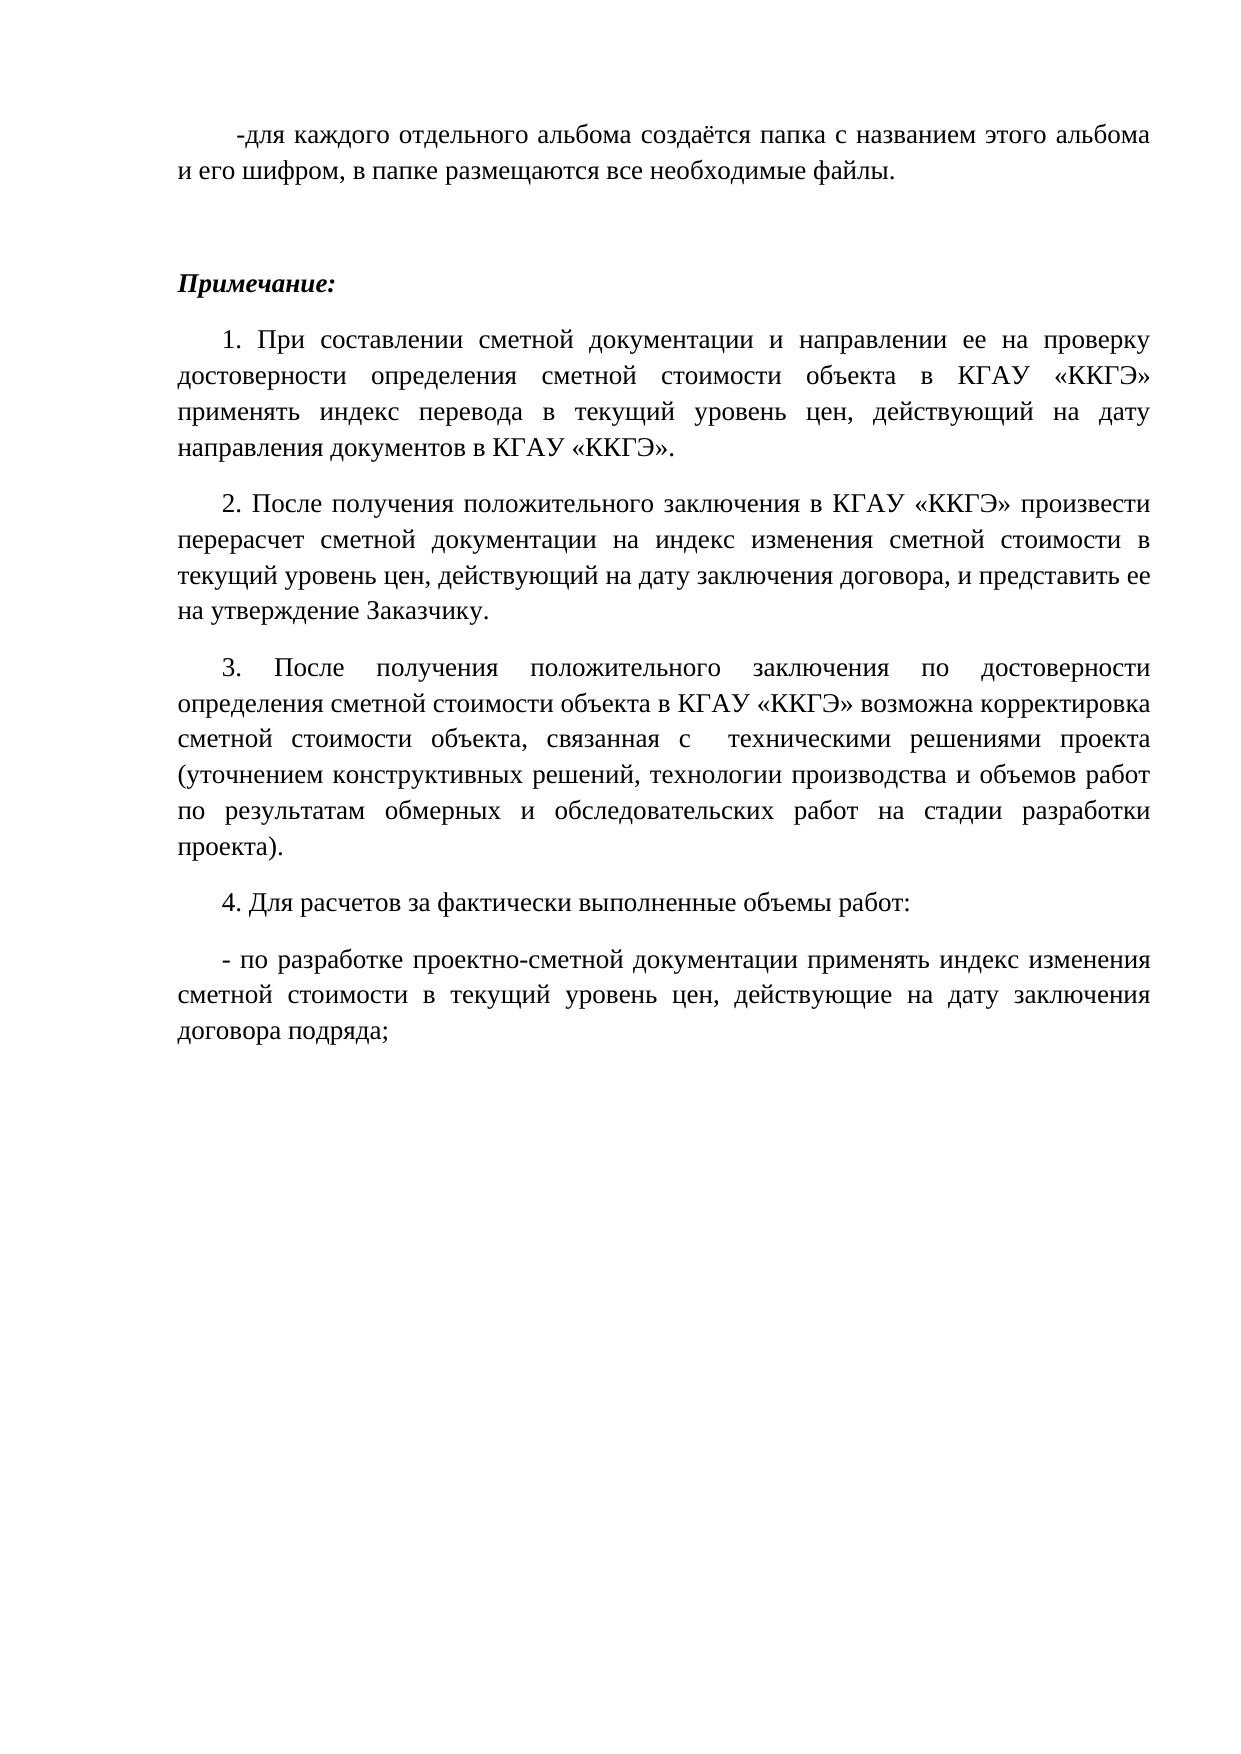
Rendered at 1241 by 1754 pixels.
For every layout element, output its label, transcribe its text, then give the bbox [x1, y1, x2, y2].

text - по разработке проектно-сметной документации применять индекс изменения сметной стоимости в текущий уровень цен, действующие на дату заключения договора подряда; [177, 943, 1152, 1045]
text 4. Для расчетов за фактически выполненные объемы работ: [177, 886, 1152, 917]
text 3. После получения положительного заключения по достоверности определения сметной стоимости объекта в КГАУ «ККГЭ» возможна корректировка сметной стоимости объекта, связанная с техническими решениями проекта (уточнением конструктивных решений, технологии производства и объемов работ по результатам обмерных и обследовательских работ на стадии разработки проекта). [177, 651, 1152, 861]
text Примечание: [177, 267, 1152, 298]
text -для каждого отдельного альбома создаётся папка с названием этого альбома и его шифром, в папке размещаются все необходимые файлы. [177, 118, 1152, 185]
text 2. После получения положительного заключения в КГАУ «ККГЭ» произвести перерасчет сметной документации на индекс изменения сметной стоимости в текущий уровень цен, действующий на дату заключения договора, и представить ее на утверждение Заказчику. [177, 487, 1152, 626]
text 1. При составлении сметной документации и направлении ее на проверку достоверности определения сметной стоимости объекта в КГАУ «ККГЭ» применять индекс перевода в текущий уровень цен, действующий на дату направления документов в КГАУ «ККГЭ». [177, 323, 1152, 462]
